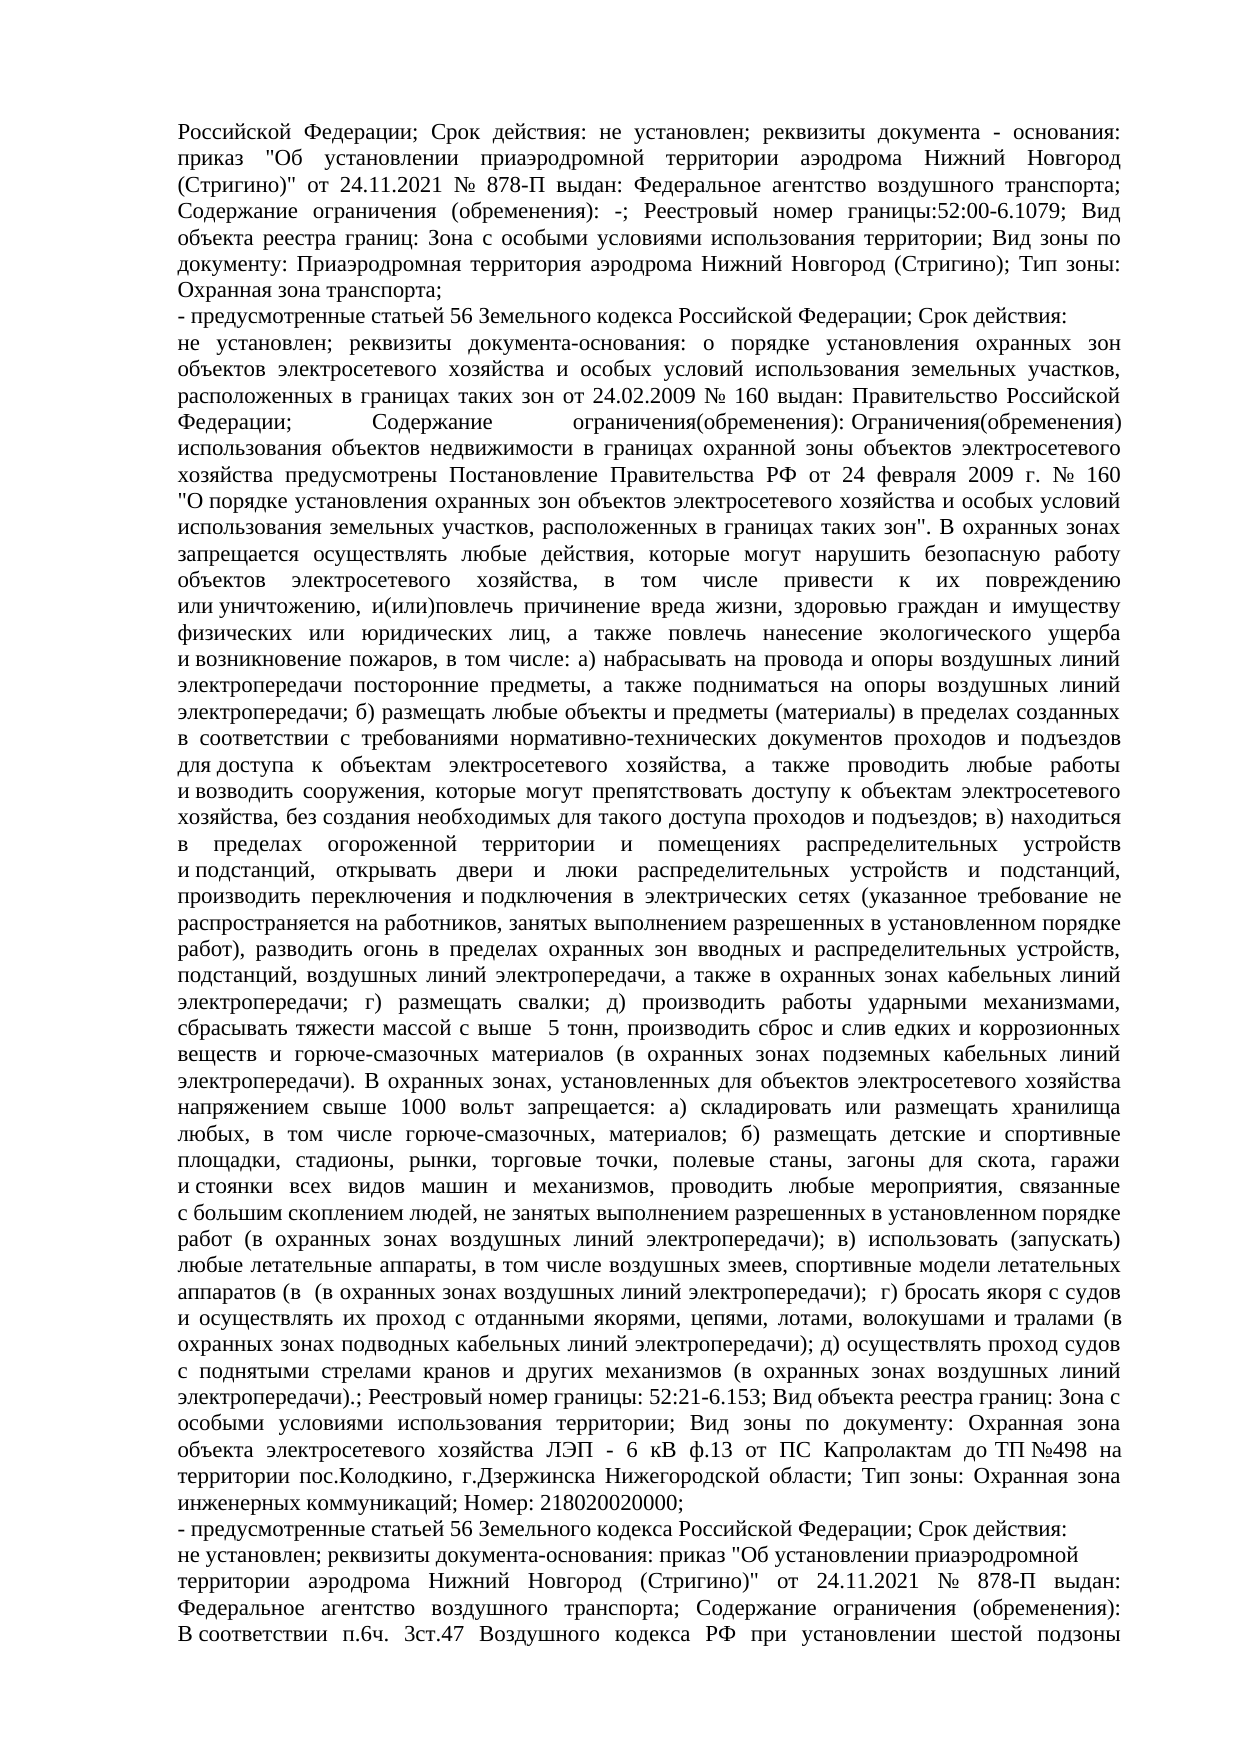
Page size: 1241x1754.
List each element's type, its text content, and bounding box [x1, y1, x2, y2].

text - предусмотренные статьей 56 Земельного кодекса Российской Федерации; Срок действия: [177, 1515, 1122, 1541]
text не установлен; реквизиты документа-основания: приказ "Об установлении приаэродромной [177, 1541, 1122, 1568]
text - предусмотренные статьей 56 Земельного кодекса Российской Федерации; Срок действия: [177, 303, 1122, 329]
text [177, 1568, 1122, 1647]
text не установлен; реквизиты документа-основания: о порядке установления охранных зон объектов электросетевого хозяйства и особых условий использования земельных участков, расположенных в границах таких зон от 24.02.2009 № 160 выдан: Правительство Российской Федерации; Содержание ограничения(обременения): Ограничения(обременения) использования объектов недвижимости в границах охранной зоны объектов электросетевого хозяйства предусмотрены Постановление Правительства РФ от 24 февраля 2009 г. № 160 "О порядке установления охранных зон объектов электросетевого хозяйства и особых условий использования земельных участков, расположенных в границах таких зон". В охранных зонах запрещается осуществлять любые действия, которые могут нарушить безопасную работу объектов электросетевого хозяйства, в том числе привести к их повреждению или уничтожению, и(или)повлечь причинение вреда жизни, здоровью граждан и имуществу физических или юридических лиц, а также повлечь нанесение экологического ущерба и возникновение пожаров, в том числе: а) набрасывать на провода и опоры воздушных линий электропередачи посторонние предметы, а также подниматься на опоры воздушных линий электропередачи; б) размещать любые объекты и предметы (материалы) в пределах созданных в соответствии с требованиями нормативно-технических документов проходов и подъездов для доступа к объектам электросетевого хозяйства, а также проводить любые работы и возводить сооружения, которые могут препятствовать доступу к объектам электросетевого хозяйства, без создания необходимых для такого доступа проходов и подъездов; в) находиться в пределах огороженной территории и помещениях распределительных устройств и подстанций, открывать двери и люки распределительных устройств и подстанций, производить переключения и подключения в электрических сетях (указанное требование не распространяется на работников, занятых выполнением разрешенных в установленном порядке работ), разводить огонь в пределах охранных зон вводных и распределительных устройств, подстанций, воздушных линий электропередачи, а также в охранных зонах кабельных линий электропередачи; г) размещать свалки; д) производить работы ударными механизмами, сбрасывать тяжести массой с выше 5 тонн, производить сброс и слив едких и коррозионных веществ и горюче-смазочных материалов (в охранных зонах подземных кабельных линий электропередачи). В охранных зонах, установленных для объектов электросетевого хозяйства напряжением свыше 1000 вольт запрещается: а) складировать или размещать хранилища любых, в том числе горюче-смазочных, материалов; б) размещать детские и спортивные площадки, стадионы, рынки, торговые точки, полевые станы, загоны для скота, гаражи и стоянки всех видов машин и механизмов, проводить любые мероприятия, связанные с большим скоплением людей, не занятых выполнением разрешенных в установленном порядке работ (в охранных зонах воздушных линий электропередачи); в) использовать (запускать) любые летательные аппараты, в том числе воздушных змеев, спортивные модели летательных аппаратов (в (в охранных зонах воздушных линий электропередачи); г) бросать якоря с судов и осуществлять их проход с отданными якорями, цепями, лотами, волокушами и тралами (в охранных зонах подводных кабельных линий электропередачи); д) осуществлять проход судов с поднятыми стрелами кранов и других механизмов (в охранных зонах воздушных линий электропередачи).; Реестровый номер границы: 52:21-6.153; Вид объекта реестра границ: Зона с особыми условиями использования территории; Вид зоны по документу: Охранная зона объекта электросетевого хозяйства ЛЭП - 6 кВ ф.13 от ПС Капролактам до ТП №498 на территории пос.Колодкино, г.Дзержинска Нижегородской области; Тип зоны: Охранная зона инженерных коммуникаций; Номер: 218020020000; [177, 329, 1122, 1515]
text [177, 118, 1122, 303]
